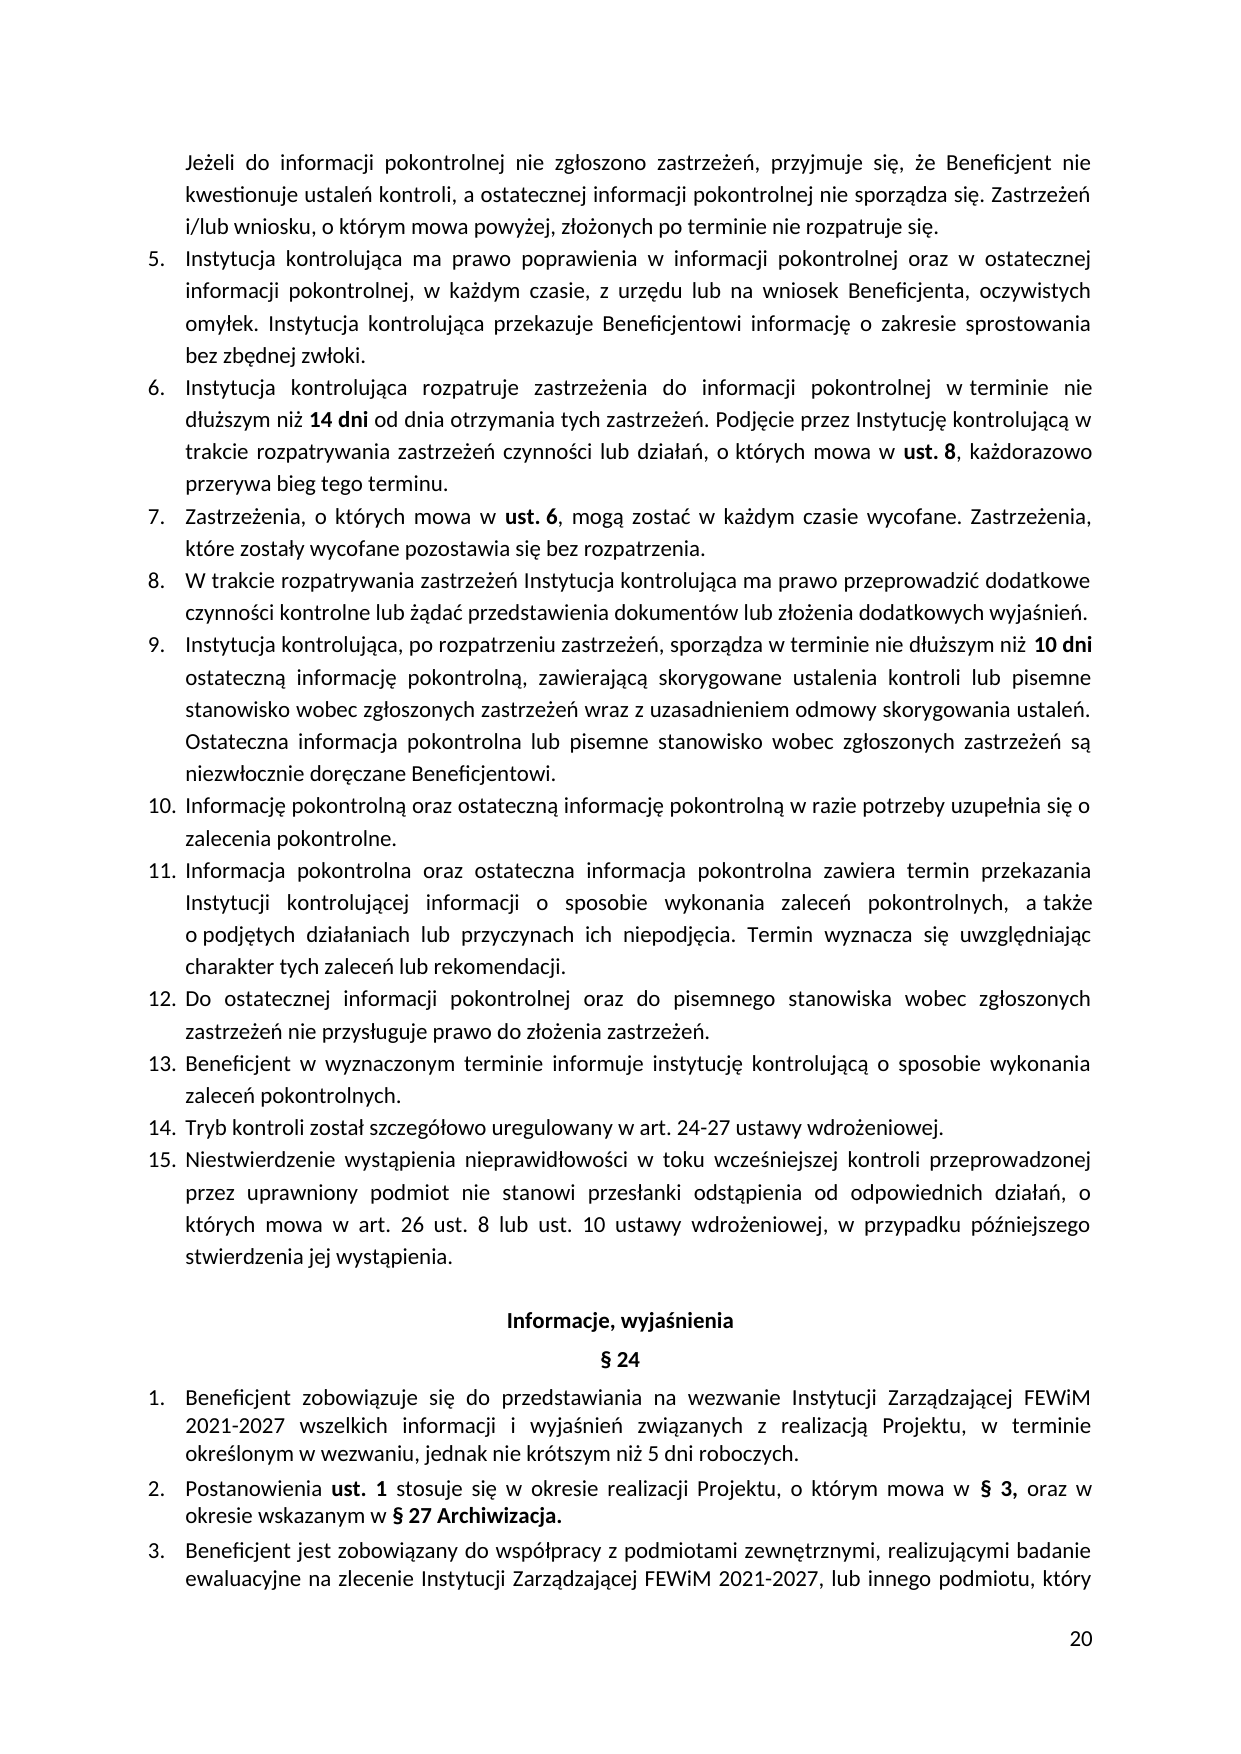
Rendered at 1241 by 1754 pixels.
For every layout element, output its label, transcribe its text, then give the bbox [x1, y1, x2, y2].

list Informacja pokontrolna oraz ostateczna informacja pokontrolna zawiera termin przekazania Instytucji kontrolującej informacji o sposobie wykonania zaleceń pokontrolnych, a także o podjętych działaniach lub przyczynach ich niepodjęcia. Termin wyznacza się uwzględniając charakter tych zaleceń lub rekomendacji. [148, 856, 1092, 980]
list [148, 148, 1092, 240]
text § 24 [148, 1345, 1092, 1373]
list Beneficjent zobowiązuje się do przedstawiania na wezwanie Instytucji Zarządzającej FEWiM 2021-2027 wszelkich informacji i wyjaśnień związanych z realizacją Projektu, w terminie określonym w wezwaniu, jednak nie krótszym niż 5 dni roboczych. [148, 1383, 1092, 1467]
list Tryb kontroli został szczegółowo uregulowany w art. 24-27 ustawy wdrożeniowej. [148, 1113, 1092, 1141]
list Postanowienia ust. 1 stosuje się w okresie realizacji Projektu, o którym mowa w § 3, oraz w okresie wskazanym w § 27 Archiwizacja. [148, 1474, 1092, 1530]
list Zastrzeżenia, o których mowa w ust. 6, mogą zostać w każdym czasie wycofane. Zastrzeżenia, które zostały wycofane pozostawia się bez rozpatrzenia. [148, 502, 1092, 562]
list Instytucja kontrolująca rozpatruje zastrzeżenia do informacji pokontrolnej w terminie nie dłuższym niż 14 dni od dnia otrzymania tych zastrzeżeń. Podjęcie przez Instytucję kontrolującą w trakcie rozpatrywania zastrzeżeń czynności lub działań, o których mowa w ust. 8, każdorazowo przerywa bieg tego terminu. [148, 373, 1092, 498]
list Informację pokontrolną oraz ostateczną informację pokontrolną w razie potrzeby uzupełnia się o zalecenia pokontrolne. [148, 791, 1092, 852]
list Instytucja kontrolująca ma prawo poprawienia w informacji pokontrolnej oraz w ostatecznej informacji pokontrolnej, w każdym czasie, z urzędu lub na wniosek Beneficjenta, oczywistych omyłek. Instytucja kontrolująca przekazuje Beneficjentowi informację o zakresie sprostowania bez zbędnej zwłoki. [148, 244, 1092, 369]
list Instytucja kontrolująca, po rozpatrzeniu zastrzeżeń, sporządza w terminie nie dłuższym niż 10 dni ostateczną informację pokontrolną, zawierającą skorygowane ustalenia kontroli lub pisemne stanowisko wobec zgłoszonych zastrzeżeń wraz z uzasadnieniem odmowy skorygowania ustaleń. Ostateczna informacja pokontrolna lub pisemne stanowisko wobec zgłoszonych zastrzeżeń są niezwłocznie doręczane Beneficjentowi. [148, 631, 1092, 787]
list Niestwierdzenie wystąpienia nieprawidłowości w toku wcześniejszej kontroli przeprowadzonej przez uprawniony podmiot nie stanowi przesłanki odstąpienia od odpowiednich działań, o których mowa w art. 26 ust. 8 lub ust. 10 ustawy wdrożeniowej, w przypadku późniejszego stwierdzenia jej wystąpienia. [148, 1146, 1092, 1270]
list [148, 1536, 1092, 1592]
text Informacje, wyjaśnienia [148, 1306, 1092, 1334]
list Do ostatecznej informacji pokontrolnej oraz do pisemnego stanowiska wobec zgłoszonych zastrzeżeń nie przysługuje prawo do złożenia zastrzeżeń. [148, 984, 1092, 1045]
list Beneficjent w wyznaczonym terminie informuje instytucję kontrolującą o sposobie wykonania zaleceń pokontrolnych. [148, 1049, 1092, 1109]
list W trakcie rozpatrywania zastrzeżeń Instytucja kontrolująca ma prawo przeprowadzić dodatkowe czynności kontrolne lub żądać przedstawienia dokumentów lub złożenia dodatkowych wyjaśnień. [148, 566, 1092, 626]
